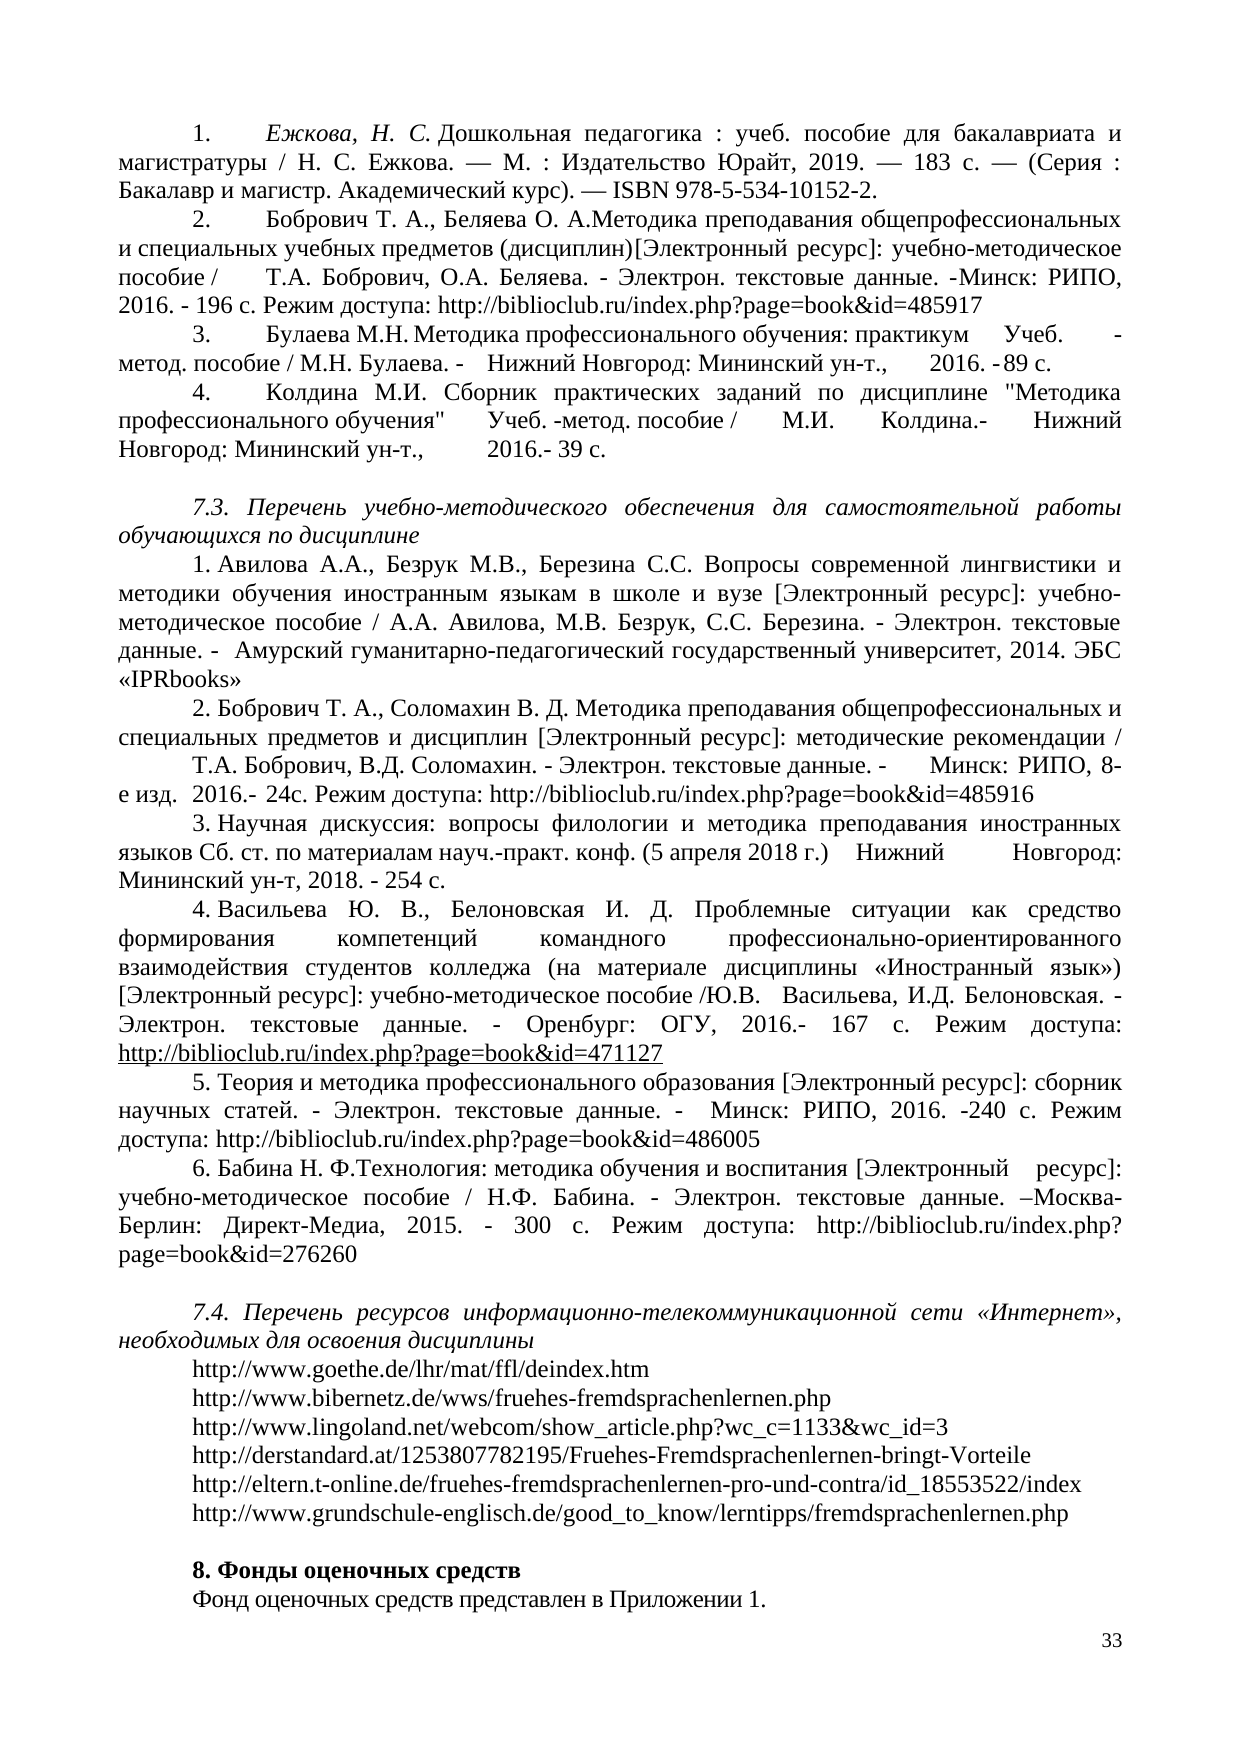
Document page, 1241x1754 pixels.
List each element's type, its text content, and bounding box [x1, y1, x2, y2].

list Теория и методика профессионального образования [Электронный ресурс]: сборник научных статей. - Электрон. текстовые данные. - Минск: РИПО, 2016. -240 с. Режим доступа: http://biblioclub.ru/index.php?page=book&id=486005 [118, 1067, 1122, 1153]
list Бабина Н. Ф.Технология: методика обучения и воспитания [Электронный ресурс]: учебно-методическое пособие / Н.Ф. Бабина. - Электрон. текстовые данные. –Москва-Берлин: Директ-Медиа, 2015. - 300 с. Режим доступа: http://biblioclub.ru/index.php?page=book&id=276260 [118, 1153, 1122, 1268]
list Булаева М.Н. Методика профессионального обучения: практикум Учеб. - метод. пособие / М.Н. Булаева. - Нижний Новгород: Мининский ун-т., 2016. - 89 с. [118, 319, 1122, 377]
list Васильева Ю. В., Белоновская И. Д. Проблемные ситуации как средство формирования компетенций командного профессионально-ориентированного взаимодействия студентов колледжа (на материале дисциплины «Иностранный язык») [Электронный ресурс]: учебно-методическое пособие /Ю.В. Васильева, И.Д. Белоновская. - Электрон. текстовые данные. - Оренбург: ОГУ, 2016.- 167 с. Режим доступа: http://biblioclub.ru/index.php?page=book&id=471127 [118, 894, 1122, 1067]
text 7.4. Перечень ресурсов информационно-телекоммуникационной сети «Интернет», необходимых для освоения дисциплины [118, 1297, 1122, 1354]
text http://eltern.t-online.de/fruehes-fremdsprachenlernen-pro-und-contra/id_18553522/index [118, 1469, 1122, 1498]
text http://www.bibernetz.de/wws/fruehes-fremdsprachenlernen.php [118, 1383, 1122, 1412]
text 7.3. Перечень учебно-методического обеспечения для самостоятельной работы обучающихся по дисциплине [118, 492, 1122, 549]
text http://www.goethe.de/lhr/mat/ffl/deindex.htm [118, 1354, 1122, 1383]
text Фонд оценочных средств представлен в Приложении 1. [118, 1584, 1122, 1613]
text 8. Фонды оценочных средств [118, 1556, 1122, 1584]
list Бобрович Т. А., Беляева О. А.Методика преподавания общепрофессиональных и специальных учебных предметов (дисциплин) [Электронный ресурс]: учебно-методическое пособие / Т.А. Бобрович, О.А. Беляева. - Электрон. текстовые данные. -Минск: РИПО, 2016. - 196 с. Режим доступа: http://biblioclub.ru/index.php?page=book&id=485917 [118, 204, 1122, 319]
text http://www.grundschule-englisch.de/good_to_know/lerntipps/fremdsprachenlernen.php [118, 1498, 1122, 1527]
text http://derstandard.at/1253807782195/Fruehes-Fremdsprachenlernen-bringt-Vorteile [118, 1441, 1122, 1469]
list Бобрович Т. А., Соломахин В. Д. Методика преподавания общепрофессиональных и специальных предметов и дисциплин [Электронный ресурс]: методические рекомендации / Т.А. Бобрович, В.Д. Соломахин. - Электрон. текстовые данные. - Минск: РИПО, 8-е изд. 2016.- 24с. Режим доступа: http://biblioclub.ru/index.php?page=book&id=485916 [118, 693, 1122, 808]
list Колдина М.И. Сборник практических заданий по дисциплине "Методика профессионального обучения" Учеб. -метод. пособие / М.И. Колдина.- Нижний Новгород: Мининский ун-т., 2016.- 39 с. [118, 377, 1122, 463]
list Ежкова, Н. С. Дошкольная педагогика : учеб. пособие для бакалавриата и магистратуры / Н. С. Ежкова. — М. : Издательство Юрайт, 2019. — 183 с. — (Серия : Бакалавр и магистр. Академический курс). — ISBN 978-5-534-10152-2. [118, 118, 1122, 204]
list Авилова А.А., Безрук М.В., Березина С.С. Вопросы современной лингвистики и методики обучения иностранным языкам в школе и вузе [Электронный ресурс]: учебно-методическое пособие / А.А. Авилова, М.В. Безрук, С.С. Березина. - Электрон. текстовые данные. - Амурский гуманитарно-педагогический государственный университет, 2014. ЭБС «IPRbooks» [118, 549, 1122, 693]
list Научная дискуссия: вопросы филологии и методика преподавания иностранных языков Сб. ст. по материалам науч.-практ. конф. (5 апреля 2018 г.) Нижний Новгород: Мининский ун-т, 2018. - 254 с. [118, 808, 1122, 894]
text http://www.lingoland.net/webcom/show_article.php?wc_c=1133&wc_id=3 [118, 1412, 1122, 1441]
